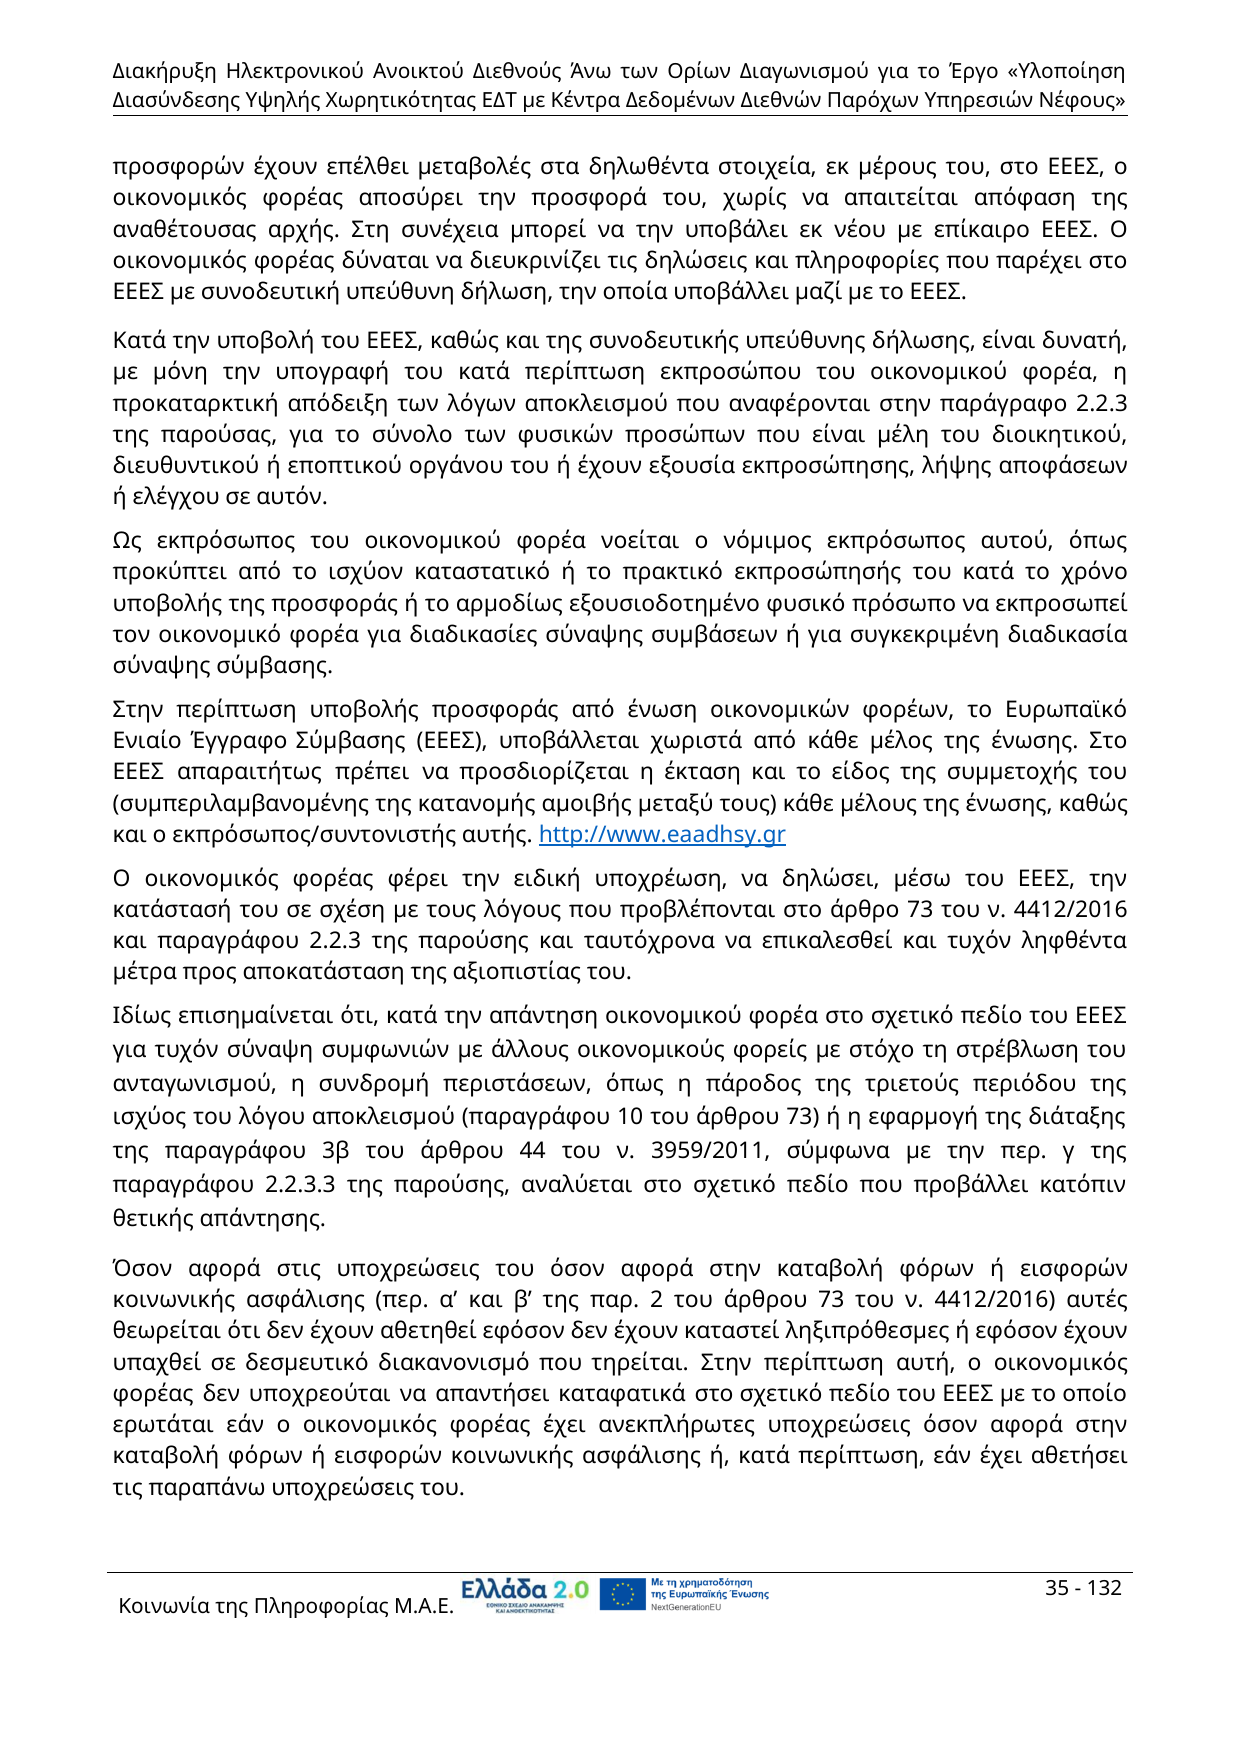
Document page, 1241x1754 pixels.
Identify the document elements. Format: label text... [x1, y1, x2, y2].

text Ο οικονομικός φορέας φέρει την ειδική υποχρέωση, να δηλώσει, μέσω του ΕΕΕΣ, την κατάστασή του σε σχέση με τους λόγους που προβλέπονται στο άρθρο 73 του ν. 4412/2016 και παραγράφου 2.2.3 της παρούσης και ταυτόχρονα να επικαλεσθεί και τυχόν ληφθέντα μέτρα προς αποκατάσταση της αξιοπιστίας του. [112, 861, 1128, 986]
text Ιδίως επισημαίνεται ότι, κατά την απάντηση οικονομικού φορέα στο σχετικό πεδίο του ΕΕΕΣ για τυχόν σύναψη συμφωνιών με άλλους οικονομικούς φορείς με στόχο τη στρέβλωση του ανταγωνισμού, η συνδρομή περιστάσεων, όπως η πάροδος της τριετούς περιόδου της ισχύος του λόγου αποκλεισμού (παραγράφου 10 του άρθρου 73) ή η εφαρμογή της διάταξης της παραγράφου 3β του άρθρου 44 του ν. 3959/2011, σύμφωνα με την περ. γ της παραγράφου 2.2.3.3 της παρούσης, αναλύεται στο σχετικό πεδίο που προβάλλει κατόπιν θετικής απάντησης. [112, 999, 1128, 1233]
picture [460, 1573, 774, 1614]
text Κατά την υποβολή του ΕΕΕΣ, καθώς και της συνοδευτικής υπεύθυνης δήλωσης, είναι δυνατή, με μόνη την υπογραφή του κατά περίπτωση εκπροσώπου του οικονομικού φορέα, η προκαταρκτική απόδειξη των λόγων αποκλεισμού που αναφέρονται στην παράγραφο 2.2.3 της παρούσας, για το σύνολο των φυσικών προσώπων που είναι μέλη του διοικητικού, διευθυντικού ή εποπτικού οργάνου του ή έχουν εξουσία εκπροσώπησης, λήψης αποφάσεων ή ελέγχου σε αυτόν. [112, 324, 1128, 511]
text Ως εκπρόσωπος του οικονομικού φορέα νοείται ο νόμιμος εκπρόσωπος αυτού, όπως προκύπτει από το ισχύον καταστατικό ή το πρακτικό εκπροσώπησής του κατά το χρόνο υποβολής της προσφοράς ή το αρμοδίως εξουσιοδοτημένο φυσικό πρόσωπο να εκπροσωπεί τον οικονομικό φορέα για διαδικασίες σύναψης συμβάσεων ή για συγκεκριμένη διαδικασία σύναψης σύμβασης. [112, 524, 1128, 680]
text Στην περίπτωση υποβολής προσφοράς από ένωση οικονομικών φορέων, το Ευρωπαϊκό Ενιαίο Έγγραφο Σύμβασης (ΕΕΕΣ), υποβάλλεται χωριστά από κάθε μέλος της ένωσης. Στο ΕΕΕΣ απαραιτήτως πρέπει να προσδιορίζεται η έκταση και το είδος της συμμετοχής του (συμπεριλαμβανομένης της κατανομής αμοιβής μεταξύ τους) κάθε μέλους της ένωσης, καθώς και ο εκπρόσωπος/συντονιστής αυτής. http://www.eaadhsy.gr [112, 693, 1128, 849]
text Όσον αφορά στις υποχρεώσεις του όσον αφορά στην καταβολή φόρων ή εισφορών κοινωνικής ασφάλισης (περ. α’ και β’ της παρ. 2 του άρθρου 73 του ν. 4412/2016) αυτές θεωρείται ότι δεν έχουν αθετηθεί εφόσον δεν έχουν καταστεί ληξιπρόθεσμες ή εφόσον έχουν υπαχθεί σε δεσμευτικό διακανονισμό που τηρείται. Στην περίπτωση αυτή, ο οικονομικός φορέας δεν υποχρεούται να απαντήσει καταφατικά στο σχετικό πεδίο του ΕΕΕΣ με το οποίο ερωτάται εάν ο οικονομικός φορέας έχει ανεκπλήρωτες υποχρεώσεις όσον αφορά στην καταβολή φόρων ή εισφορών κοινωνικής ασφάλισης ή, κατά περίπτωση, εάν έχει αθετήσει τις παραπάνω υποχρεώσεις του. [112, 1252, 1128, 1502]
